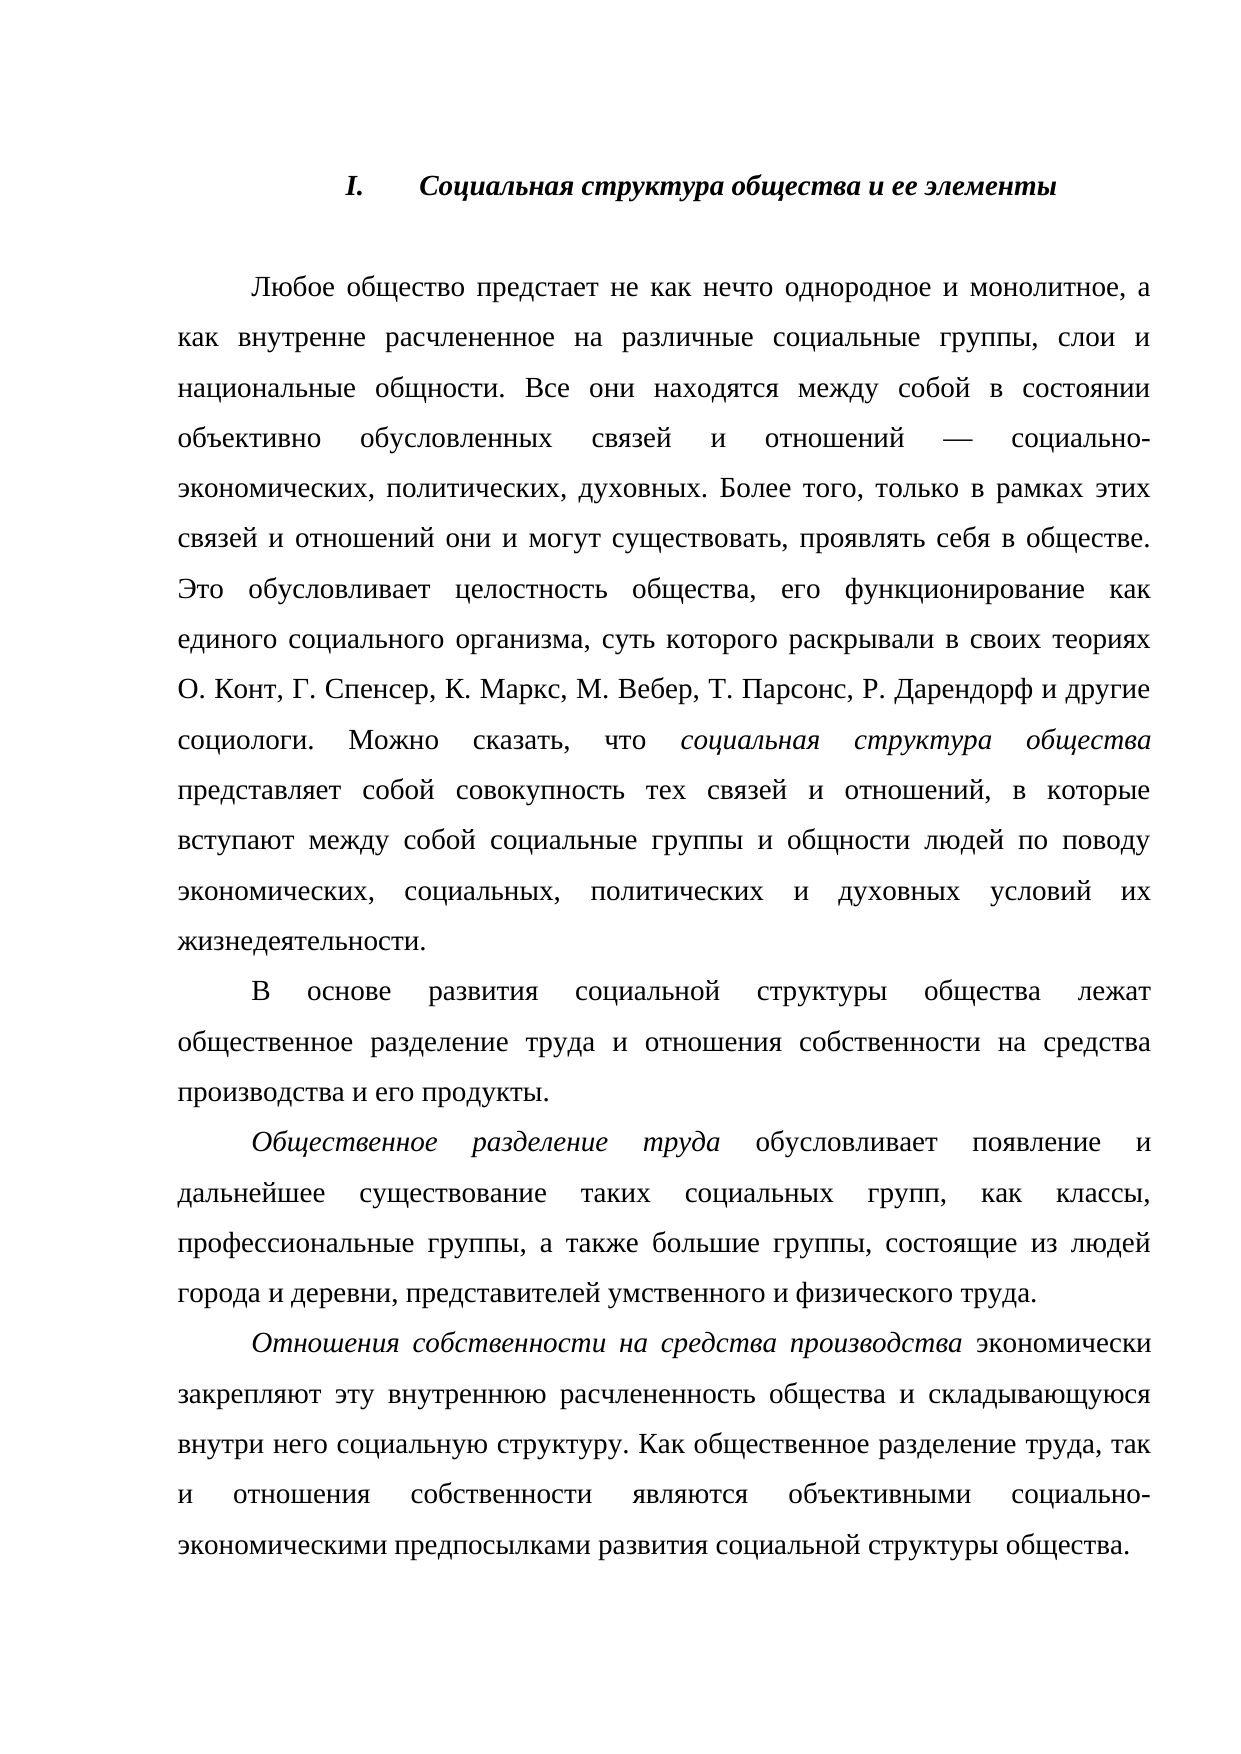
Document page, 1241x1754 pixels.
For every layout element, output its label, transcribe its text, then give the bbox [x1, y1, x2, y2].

text Отношения собственности на средства производства экономически закрепляют эту внутреннюю расчлененность общества и складывающуюся внутри него социальную структуру. Как общественное разделение труда, так и отношения собственности являются объективными социально-экономическими предпосылками развития социальной структуры общества. [177, 1326, 1152, 1560]
text Любое общество предстает не как нечто однородное и монолитное, а как внутренне расчлененное на различные социальные группы, слои и национальные общности. Все они находятся между собой в состоянии объективно обусловленных связей и отношений — социально-экономических, политических, духовных. Более того, только в рамках этих связей и отношений они и могут существовать, проявлять себя в обществе. Это обусловливает целостность общества, его функционирование как единого социального организма, суть которого раскрывали в своих теориях О. Конт, Г. Спенсер, К. Маркс, М. Вебер, Т. Парсонс, Р. Дарендорф и другие социологи. Можно сказать, что социальная структура общества представляет собой совокупность тех связей и отношений, в которые вступают между собой социальные группы и общности людей по поводу экономических, социальных, политических и духовных условий их жизнедеятельности. [177, 269, 1152, 957]
list Социальная структура общества и ее элементы [177, 168, 1152, 202]
text В основе развития социальной структуры общества лежат общественное разделение труда и отношения собственности на средства производства и его продукты. [177, 973, 1152, 1108]
text Общественное разделение труда обусловливает появление и дальнейшее существование таких социальных групп, как классы, профессиональные группы, а также большие группы, состоящие из людей города и деревни, представителей умственного и физического труда. [177, 1124, 1152, 1309]
